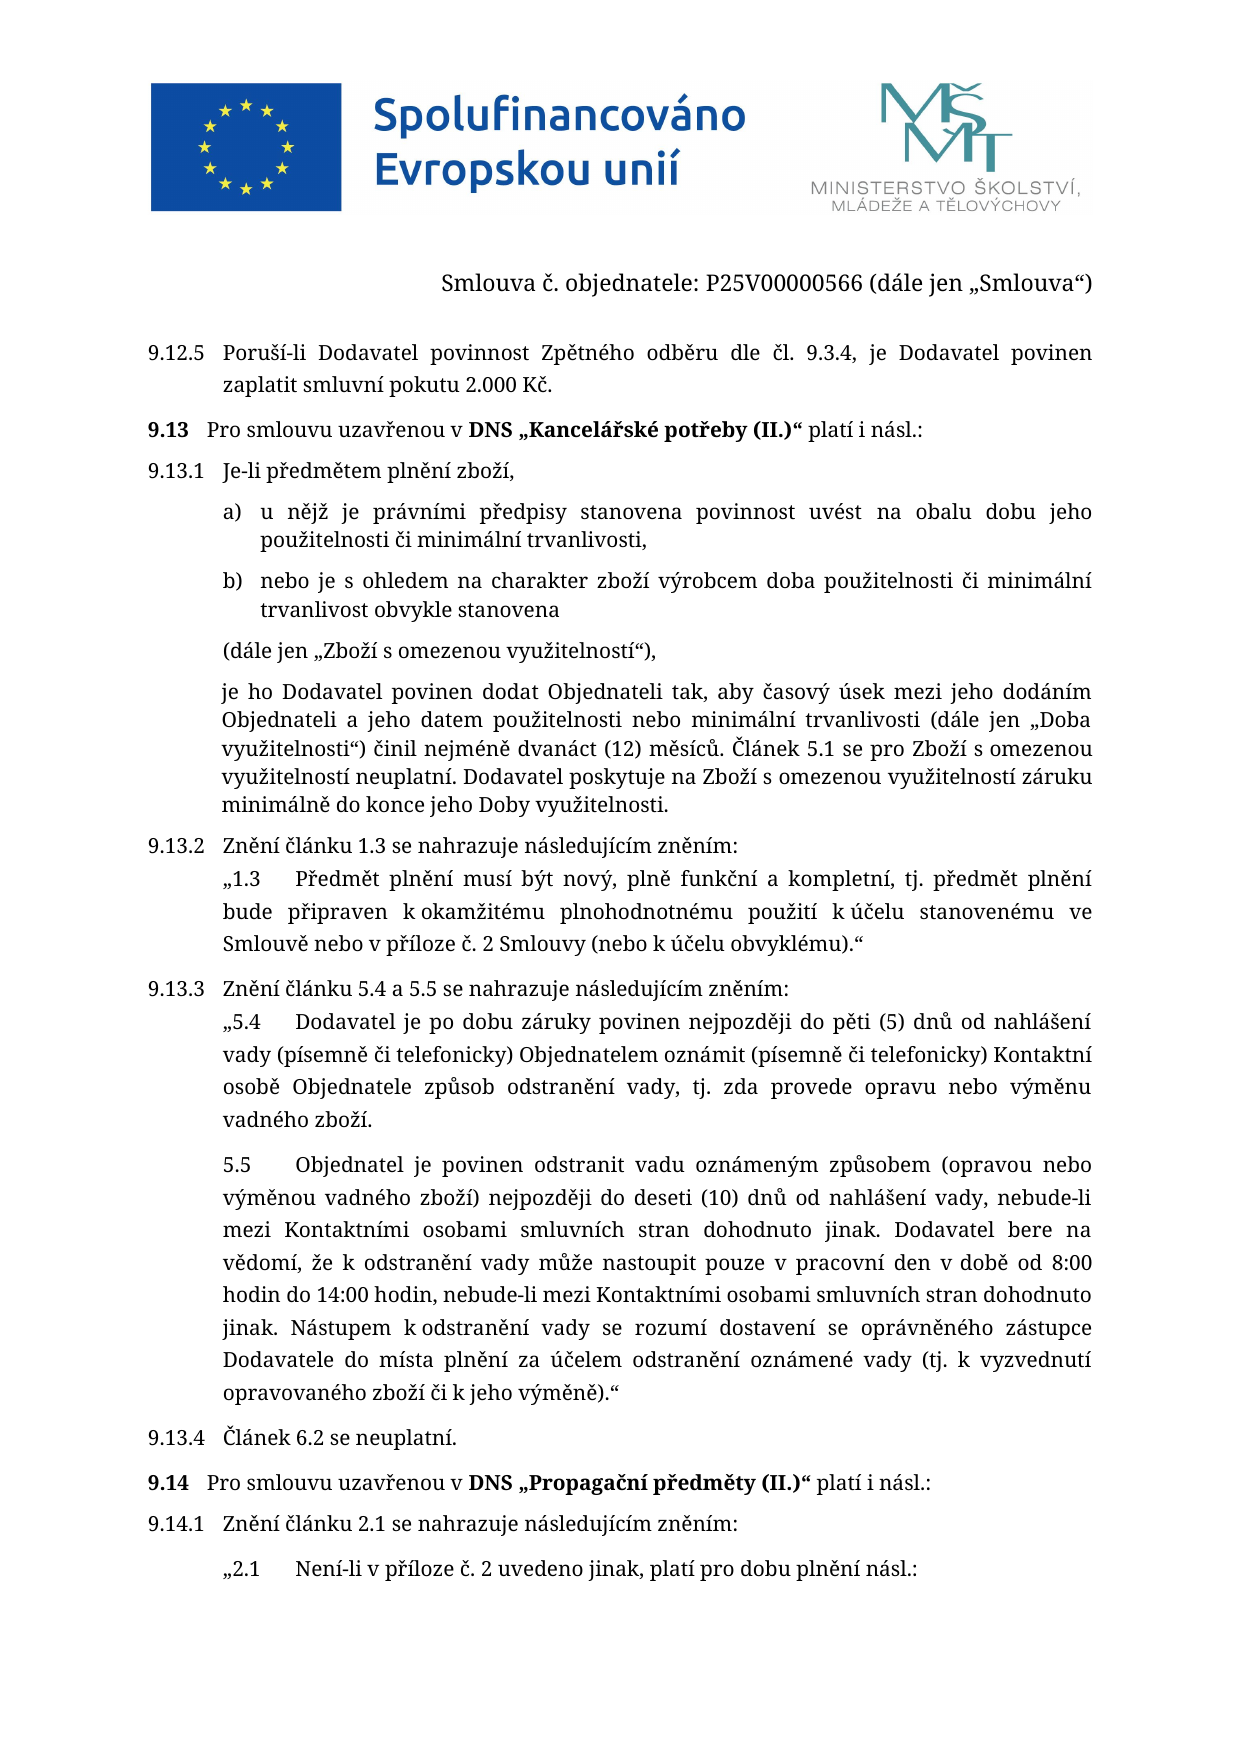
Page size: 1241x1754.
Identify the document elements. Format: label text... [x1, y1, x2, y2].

list Znění článku 5.4 a 5.5 se nahrazuje následujícím zněním: [148, 974, 1093, 1003]
text je ho Dodavatel povinen dodat Objednateli tak, aby časový úsek mezi jeho dodáním Objednateli a jeho datem použitelnosti nebo minimální trvanlivosti (dále jen „Doba využitelnosti“) činil nejméně dvanáct (12) měsíců. Článek 5.1 se pro Zboží s omezenou využitelností neuplatní. Dodavatel poskytuje na Zboží s omezenou využitelností záruku minimálně do konce jeho Doby využitelnosti. [221, 677, 1093, 819]
list Znění článku 2.1 se nahrazuje následujícím zněním: [148, 1509, 1093, 1538]
list nebo je s ohledem na charakter zboží výrobcem doba použitelnosti či minimální trvanlivost obvykle stanovena [223, 567, 1093, 623]
list „2.1 Není-li v příloze č. 2 uvedeno jinak, platí pro dobu plnění násl.: [223, 1554, 1093, 1583]
list 5.5 Objednatel je povinen odstranit vadu oznámeným způsobem (opravou nebo výměnou vadného zboží) nejpozději do deseti (10) dnů od nahlášení vady, nebude-li mezi Kontaktními osobami smluvních stran dohodnuto jinak. Dodavatel bere na vědomí, že k odstranění vady může nastoupit pouze v pracovní den v době od 8:00 hodin do 14:00 hodin, nebude-li mezi Kontaktními osobami smluvních stran dohodnuto jinak. Nástupem k odstranění vady se rozumí dostavení se oprávněného zástupce Dodavatele do místa plnění za účelem odstranění oznámené vady (tj. k vyzvednutí opravovaného zboží či k jeho výměně).“ [223, 1150, 1093, 1407]
list „5.4 Dodavatel je po dobu záruky povinen nejpozději do pěti (5) dnů od nahlášení vady (písemně či telefonicky) Objednatelem oznámit (písemně či telefonicky) Kontaktní osobě Objednatele způsob odstranění vady, tj. zda provede opravu nebo výměnu vadného zboží. [223, 1007, 1093, 1133]
list Pro smlouvu uzavřenou v DNS „Propagační předměty (II.)“ platí i násl.: [148, 1468, 1093, 1497]
list Poruší-li Dodavatel povinnost Zpětného odběru dle čl. 9.3.4, je Dodavatel povinen zaplatit smluvní pokutu 2.000 Kč. [148, 338, 1093, 399]
list Znění článku 1.3 se nahrazuje následujícím zněním: [148, 832, 1093, 860]
list u nějž je právními předpisy stanovena povinnost uvést na obalu dobu jeho použitelnosti či minimální trvanlivosti, [223, 497, 1093, 554]
text (dále jen „Zboží s omezenou využitelností“), [223, 636, 1093, 664]
list Článek 6.2 se neuplatní. [148, 1423, 1093, 1452]
picture [147, 80, 1093, 215]
list „1.3 Předmět plnění musí být nový, plně funkční a kompletní, tj. předmět plnění bude připraven k okamžitému plnohodnotnému použití k účelu stanovenému ve Smlouvě nebo v příloze č. 2 Smlouvy (nebo k účelu obvyklému).“ [223, 864, 1093, 958]
list Pro smlouvu uzavřenou v DNS „Kancelářské potřeby (II.)“ platí i násl.: [148, 415, 1093, 444]
list Je-li předmětem plnění zboží, [148, 456, 1093, 485]
